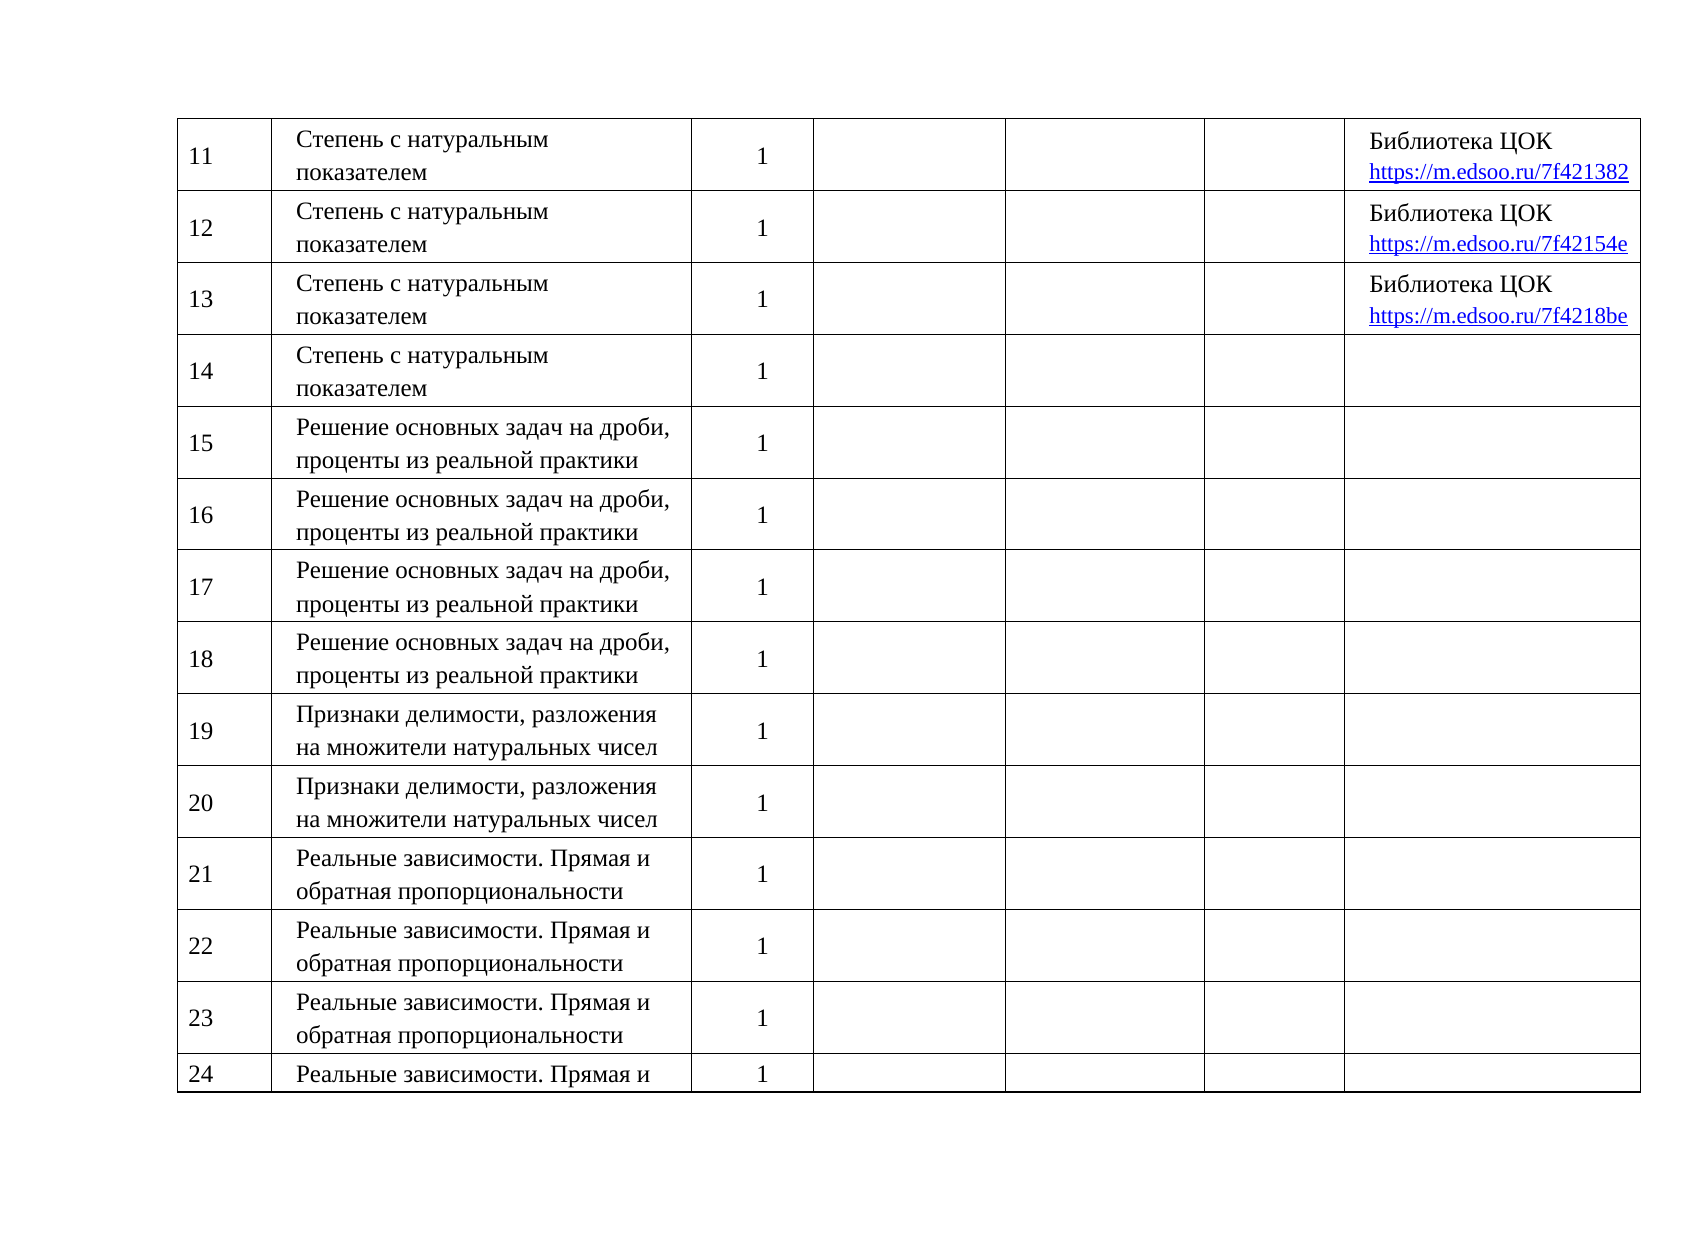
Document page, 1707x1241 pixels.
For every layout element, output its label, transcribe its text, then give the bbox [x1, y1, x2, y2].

table_cell 13 [178, 263, 271, 334]
table_cell [814, 1054, 1005, 1091]
table_cell 18 [178, 622, 271, 693]
table_cell [1006, 838, 1204, 909]
table_cell [814, 479, 1005, 549]
table_cell 1 [692, 550, 813, 621]
table_cell [1006, 982, 1204, 1052]
table_cell Реальные зависимости. Прямая и обратная пропорциональности [272, 838, 691, 909]
table_cell 1 [692, 119, 813, 190]
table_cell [272, 1054, 691, 1091]
table_cell [1345, 1054, 1640, 1091]
table_cell [1205, 479, 1344, 549]
table_cell [814, 694, 1005, 765]
table_cell 1 [692, 1054, 813, 1091]
table_cell [1345, 982, 1640, 1052]
table_cell 1 [692, 766, 813, 837]
table_cell 15 [178, 407, 271, 477]
table_cell 1 [692, 263, 813, 334]
table_cell [1345, 407, 1640, 477]
table_cell [1006, 766, 1204, 837]
table_cell [1205, 838, 1344, 909]
table_cell [1205, 263, 1344, 334]
table_cell 19 [178, 694, 271, 765]
table_cell 14 [178, 335, 271, 406]
table_cell [1345, 550, 1640, 621]
table_cell [814, 910, 1005, 981]
table_cell [1006, 119, 1204, 190]
table_cell [814, 191, 1005, 262]
table_cell 24 [178, 1054, 271, 1091]
table_cell 1 [692, 335, 813, 406]
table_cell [272, 910, 691, 981]
table_cell [1006, 550, 1204, 621]
table_cell [814, 119, 1005, 190]
table_cell [814, 766, 1005, 837]
table_cell [814, 550, 1005, 621]
table_cell Степень с натуральным показателем [272, 191, 691, 262]
table_cell Библиотека ЦОК https://m.edsoo.ru/7f421382 [1345, 119, 1640, 190]
table_cell [1345, 622, 1640, 693]
table_cell Степень с натуральным показателем [272, 263, 691, 334]
table_cell [1345, 766, 1640, 837]
table_cell 21 [178, 838, 271, 909]
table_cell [272, 982, 691, 1052]
table_cell 1 [692, 479, 813, 549]
table_cell Библиотека ЦОК https://m.edsoo.ru/7f42154e [1345, 191, 1640, 262]
table_cell [1205, 694, 1344, 765]
table_cell [1205, 622, 1344, 693]
table_cell Признаки делимости, разложения на множители натуральных чисел [272, 694, 691, 765]
table_cell [1345, 479, 1640, 549]
table_cell Признаки делимости, разложения на множители натуральных чисел [272, 766, 691, 837]
table_cell [814, 838, 1005, 909]
table_cell [1006, 335, 1204, 406]
table_cell [1345, 335, 1640, 406]
table_cell 1 [692, 982, 813, 1052]
table_cell [1006, 263, 1204, 334]
table_cell Библиотека ЦОК https://m.edsoo.ru/7f4218be [1345, 263, 1640, 334]
table_cell 1 [692, 622, 813, 693]
table_cell [1006, 910, 1204, 981]
table_cell 17 [178, 550, 271, 621]
table_cell [1006, 479, 1204, 549]
table_cell [1345, 910, 1640, 981]
table_cell [1205, 766, 1344, 837]
table_cell 11 [178, 119, 271, 190]
table_cell [1205, 550, 1344, 621]
table_cell [1205, 1054, 1344, 1091]
table_cell [1345, 694, 1640, 765]
table_cell 20 [178, 766, 271, 837]
table_cell [1205, 407, 1344, 477]
table_cell [814, 263, 1005, 334]
table_cell [1205, 191, 1344, 262]
table_cell Степень с натуральным показателем [272, 335, 691, 406]
table_cell [1006, 407, 1204, 477]
table_cell [1006, 694, 1204, 765]
table_cell [1205, 910, 1344, 981]
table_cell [272, 119, 691, 190]
table_cell [814, 335, 1005, 406]
table_cell 1 [692, 694, 813, 765]
table_cell 1 [692, 407, 813, 477]
table_cell [1205, 982, 1344, 1052]
table_cell [814, 407, 1005, 477]
table_cell 1 [692, 838, 813, 909]
table_cell [814, 982, 1005, 1052]
table_cell [814, 622, 1005, 693]
table_cell 22 [178, 910, 271, 981]
table_cell [1205, 119, 1344, 190]
table_cell 16 [178, 479, 271, 549]
table_cell 1 [692, 910, 813, 981]
table_cell [1006, 191, 1204, 262]
table_cell Решение основных задач на дроби, проценты из реальной практики [272, 550, 691, 621]
table_cell 12 [178, 191, 271, 262]
table_cell [1345, 838, 1640, 909]
table_cell Решение основных задач на дроби, проценты из реальной практики [272, 479, 691, 549]
table_cell [1006, 1054, 1204, 1091]
table_cell Решение основных задач на дроби, проценты из реальной практики [272, 407, 691, 477]
table_cell [1205, 335, 1344, 406]
table_cell 23 [178, 982, 271, 1052]
table_cell 1 [692, 191, 813, 262]
table_cell [1006, 622, 1204, 693]
table_cell Решение основных задач на дроби, проценты из реальной практики [272, 622, 691, 693]
